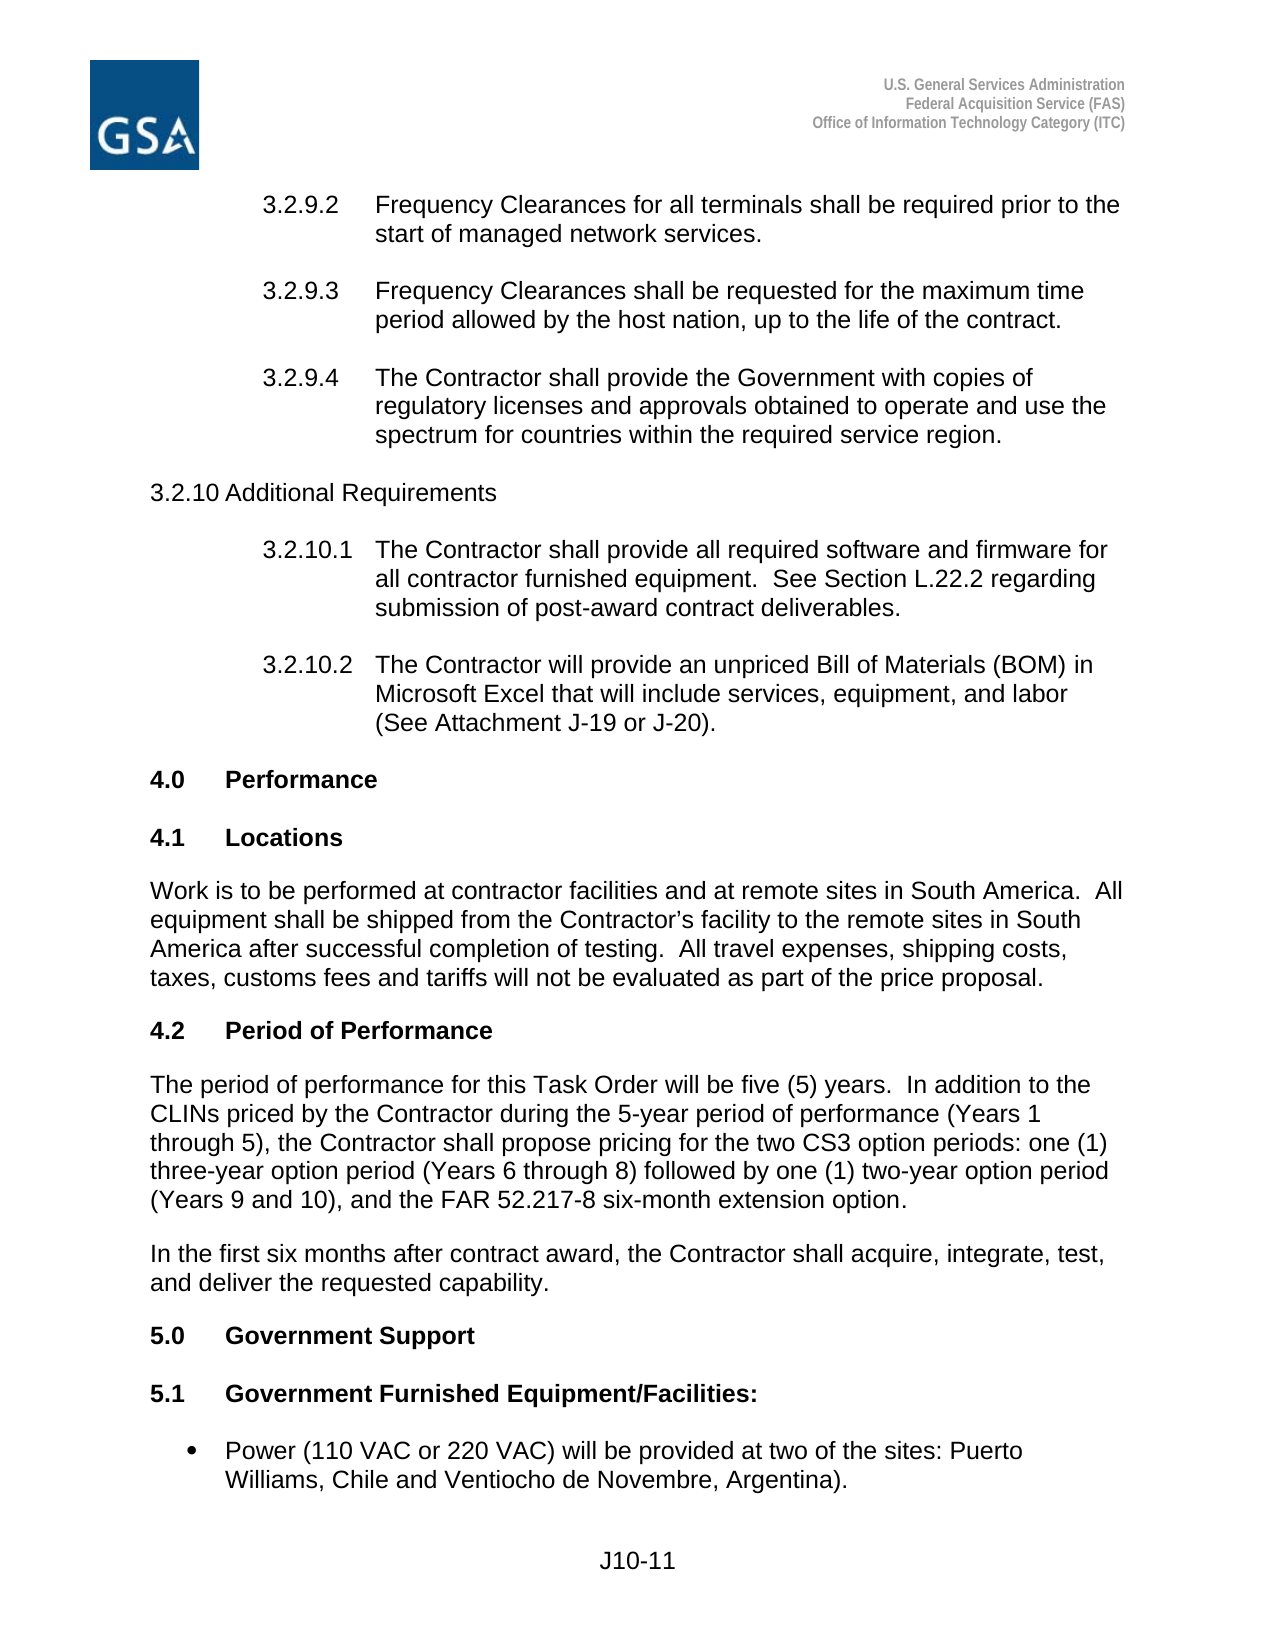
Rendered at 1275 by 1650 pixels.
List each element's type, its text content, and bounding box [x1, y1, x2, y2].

text In the first six months after contract award, the Contractor shall acquire, integrate, test, and deliver the requested capability. [150, 1239, 1125, 1296]
text 3.2.10 Additional Requirements [150, 477, 1125, 506]
text 3.2.9.2 Frequency Clearances for all terminals shall be required prior to the start of managed network services. [262, 190, 1125, 247]
text The period of performance for this Task Order will be five (5) years. In addition to the CLINs priced by the Contractor during the 5-year period of performance (Years 1 through 5), the Contractor shall propose pricing for the two CS3 option periods: one (1) three-year option period (Years 6 through 8) followed by one (1) two-year option period (Years 9 and 10), and the FAR 52.217-8 six-month extension option. [150, 1070, 1125, 1214]
picture [90, 60, 200, 170]
text 4.0 Performance [150, 765, 1125, 794]
text 4.1 Locations [150, 822, 1125, 851]
text 5.0 Government Support [150, 1321, 1125, 1350]
text 3.2.10.1 The Contractor shall provide all required software and firmware for all contractor furnished equipment. See Section L.22.2 regarding submission of post-award contract deliverables. [262, 535, 1125, 621]
text 5.1 Government Furnished Equipment/Facilities: [150, 1379, 1125, 1407]
text 3.2.10.2 The Contractor will provide an unpriced Bill of Materials (BOM) in Microsoft Excel that will include services, equipment, and labor (See Attachment J-19 or J-20). [262, 650, 1125, 736]
text Work is to be performed at contractor facilities and at remote sites in South America. All equipment shall be shipped from the Contractor’s facility to the remote sites in South America after successful completion of testing. All travel expenses, shipping costs, taxes, customs fees and tariffs will not be evaluated as part of the price proposal. [150, 876, 1125, 991]
text 3.2.9.4 The Contractor shall provide the Government with copies of regulatory licenses and approvals obtained to operate and use the spectrum for countries within the required service region. [262, 362, 1125, 449]
text 3.2.9.3 Frequency Clearances shall be requested for the maximum time period allowed by the host nation, up to the life of the contract. [262, 276, 1125, 334]
text 4.2 Period of Performance [150, 1016, 1125, 1045]
list Power (110 VAC or 220 VAC) will be provided at two of the sites: Puerto Williams, Chile and Ventiocho de Novembre, Argentina). [187, 1436, 1125, 1494]
